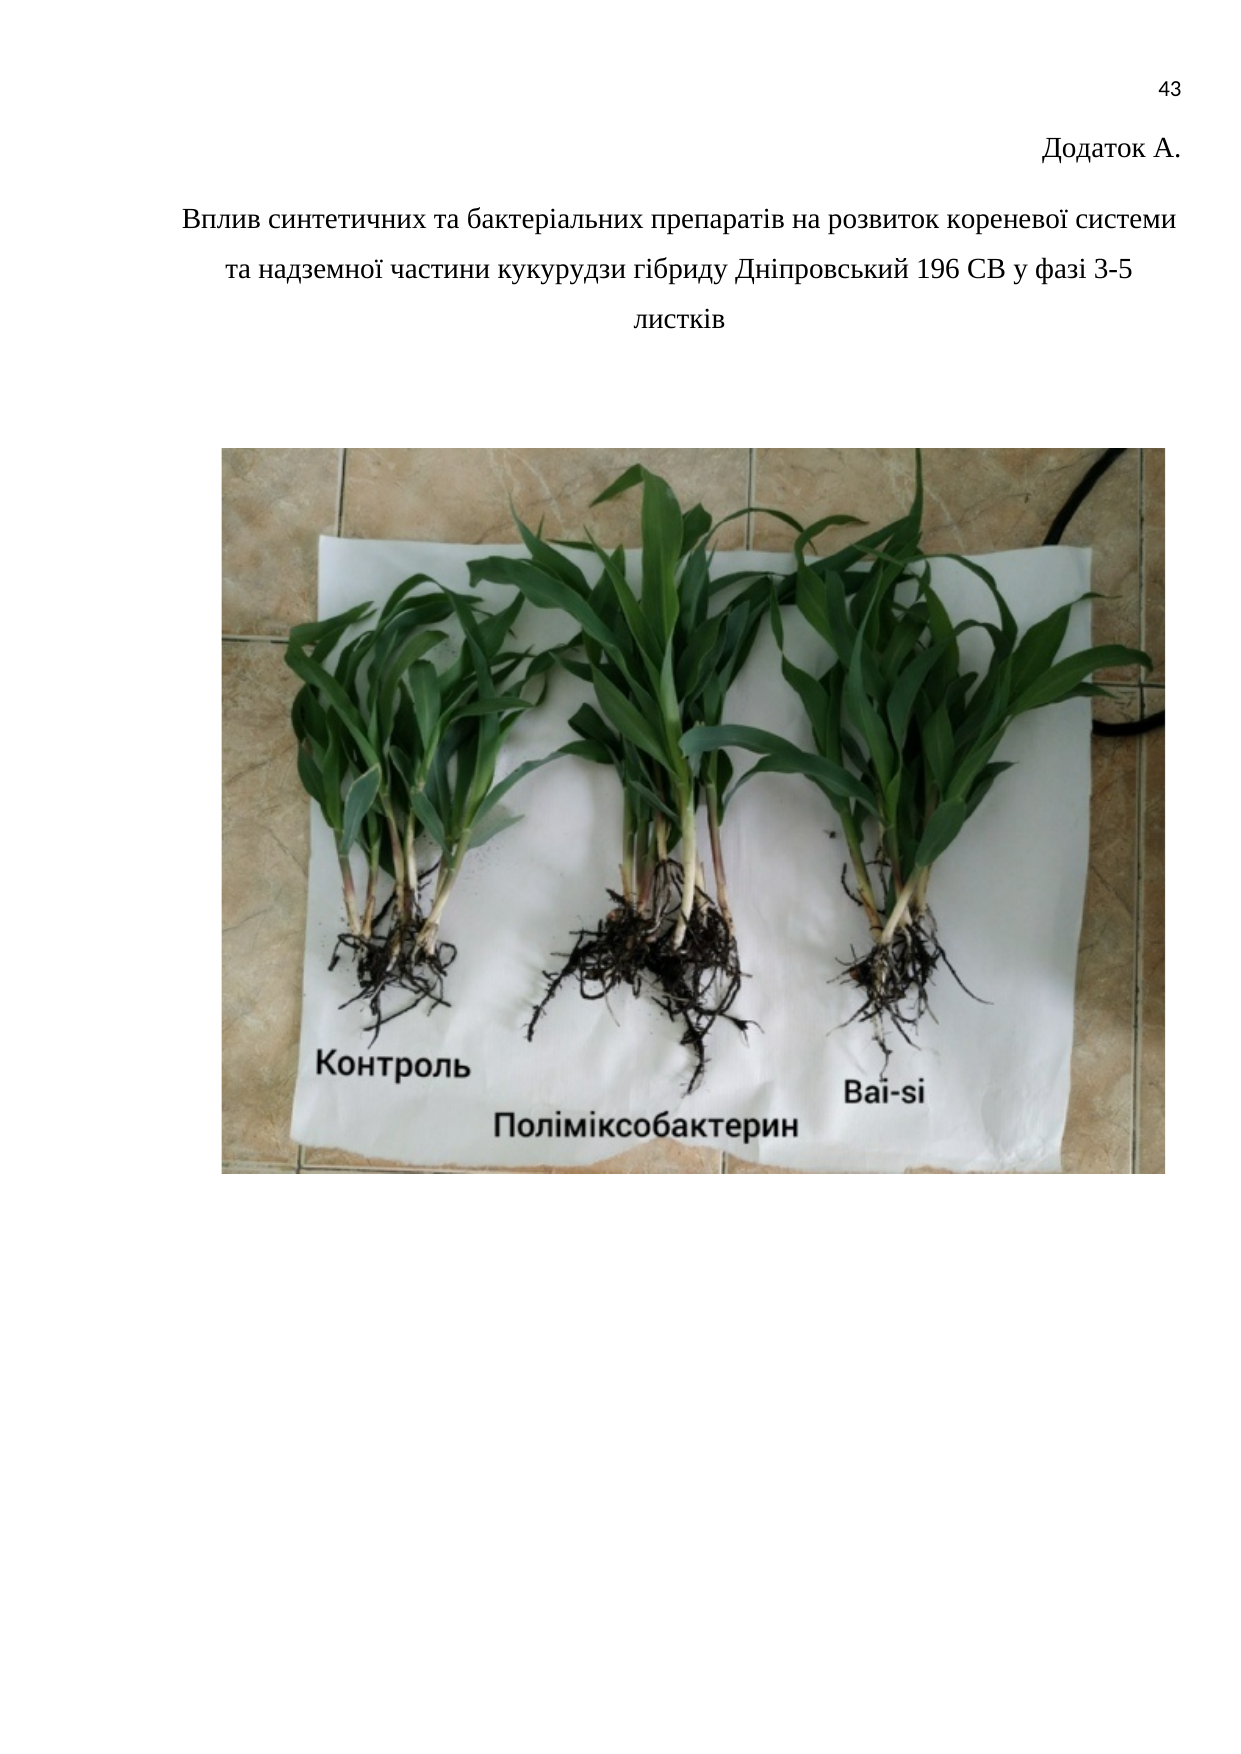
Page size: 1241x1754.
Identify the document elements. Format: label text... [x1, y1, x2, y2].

picture [221, 448, 1166, 1174]
text Додаток А. [177, 130, 1181, 163]
text Вплив синтетичних та бактеріальних препаратів на розвиток кореневої системи та надземної частини кукурудзи гібриду Дніпровський 196 СВ у фазі 3-5 листків [177, 201, 1181, 335]
